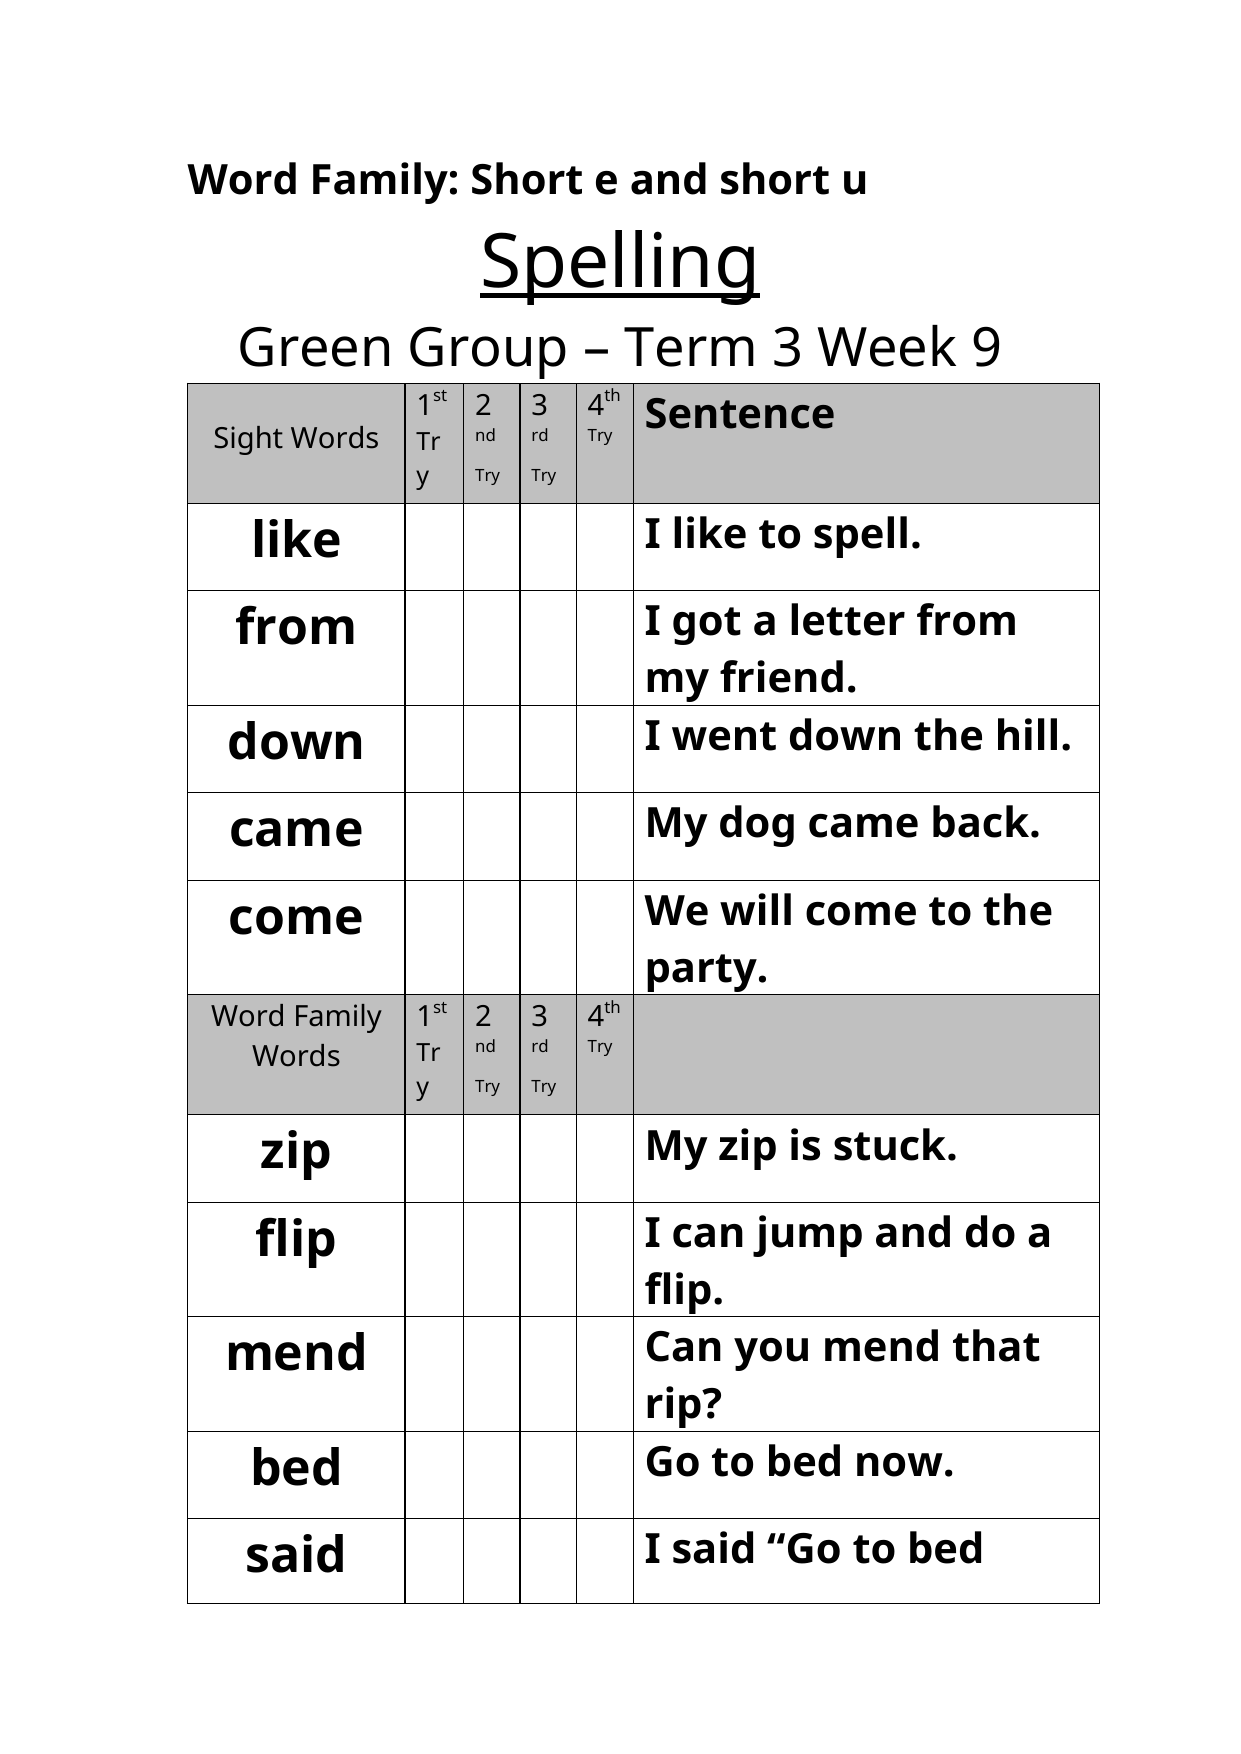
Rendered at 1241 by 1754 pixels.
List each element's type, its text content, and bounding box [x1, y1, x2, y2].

table_cell flip [188, 1203, 404, 1316]
table_cell [464, 706, 519, 792]
table_cell [521, 793, 576, 879]
table_cell [577, 1432, 633, 1518]
table_cell [521, 504, 576, 590]
table_cell I got a letter from my friend. [634, 591, 1099, 705]
text Word Family: Short e and short u [187, 150, 880, 207]
table_cell down [188, 706, 404, 792]
table_cell [464, 793, 519, 879]
table_cell [521, 1203, 576, 1316]
table_cell [406, 793, 463, 879]
table_cell like [188, 504, 404, 590]
table_cell 2nd Try [464, 995, 519, 1114]
table_cell [577, 881, 633, 994]
table_cell I like to spell. [634, 504, 1099, 590]
table_header Sight Words [188, 384, 404, 503]
table_header Sentence [634, 384, 1099, 503]
table_cell Word Family Words [188, 995, 404, 1114]
table_cell [464, 504, 519, 590]
table_cell [521, 1115, 576, 1202]
table_header 2nd Try [464, 384, 519, 503]
table_cell [464, 1115, 519, 1202]
table_cell I said “Go to bed now!” [634, 1519, 1099, 1603]
table_cell [521, 591, 576, 705]
table_cell [464, 1203, 519, 1316]
table_cell [577, 1317, 633, 1431]
table_cell My dog came back. [634, 793, 1099, 879]
table_cell We will come to the party. [634, 881, 1099, 994]
table_cell [406, 1203, 463, 1316]
table_cell My zip is stuck. [634, 1115, 1099, 1202]
table_cell [577, 591, 633, 705]
table_cell [521, 706, 576, 792]
table_cell [406, 1432, 463, 1518]
table_cell [406, 1115, 463, 1202]
table_cell [577, 1115, 633, 1202]
table_cell [521, 1432, 576, 1518]
table_cell [406, 881, 463, 994]
table_cell from [188, 591, 404, 705]
table_cell [521, 1519, 576, 1603]
table_cell [577, 1519, 633, 1603]
table_cell [406, 591, 463, 705]
table_cell said [188, 1519, 404, 1603]
table_header 3rd Try [521, 384, 576, 503]
table_cell 1st Try [406, 995, 463, 1114]
title Green Group – Term 3 Week 9 [187, 309, 1053, 383]
table_cell [406, 1317, 463, 1431]
table_cell came [188, 793, 404, 879]
table_cell [406, 504, 463, 590]
table_cell come [188, 881, 404, 994]
table_cell [406, 1519, 463, 1603]
table_cell [464, 1519, 519, 1603]
table_cell Go to bed now. [634, 1432, 1099, 1518]
table_cell [577, 706, 633, 792]
table_cell [577, 504, 633, 590]
table_cell [634, 995, 1099, 1114]
table_cell [464, 1317, 519, 1431]
table_cell 3rd Try [521, 995, 576, 1114]
table_cell [577, 793, 633, 879]
table_cell Can you mend that rip? [634, 1317, 1099, 1431]
table_cell [464, 881, 519, 994]
table_header 1st Try [406, 384, 463, 503]
table_cell [521, 881, 576, 994]
table_cell I can jump and do a flip. [634, 1203, 1099, 1316]
table_cell bed [188, 1432, 404, 1518]
table_cell zip [188, 1115, 404, 1202]
table_cell [464, 1432, 519, 1518]
table_cell I went down the hill. [634, 706, 1099, 792]
table_cell [464, 591, 519, 705]
title Spelling [187, 150, 1053, 309]
table_cell [521, 1317, 576, 1431]
table_cell [577, 1203, 633, 1316]
table_cell 4th Try [577, 995, 633, 1114]
table_cell [406, 706, 463, 792]
table_cell mend [188, 1317, 404, 1431]
table_header 4th Try [577, 384, 633, 503]
